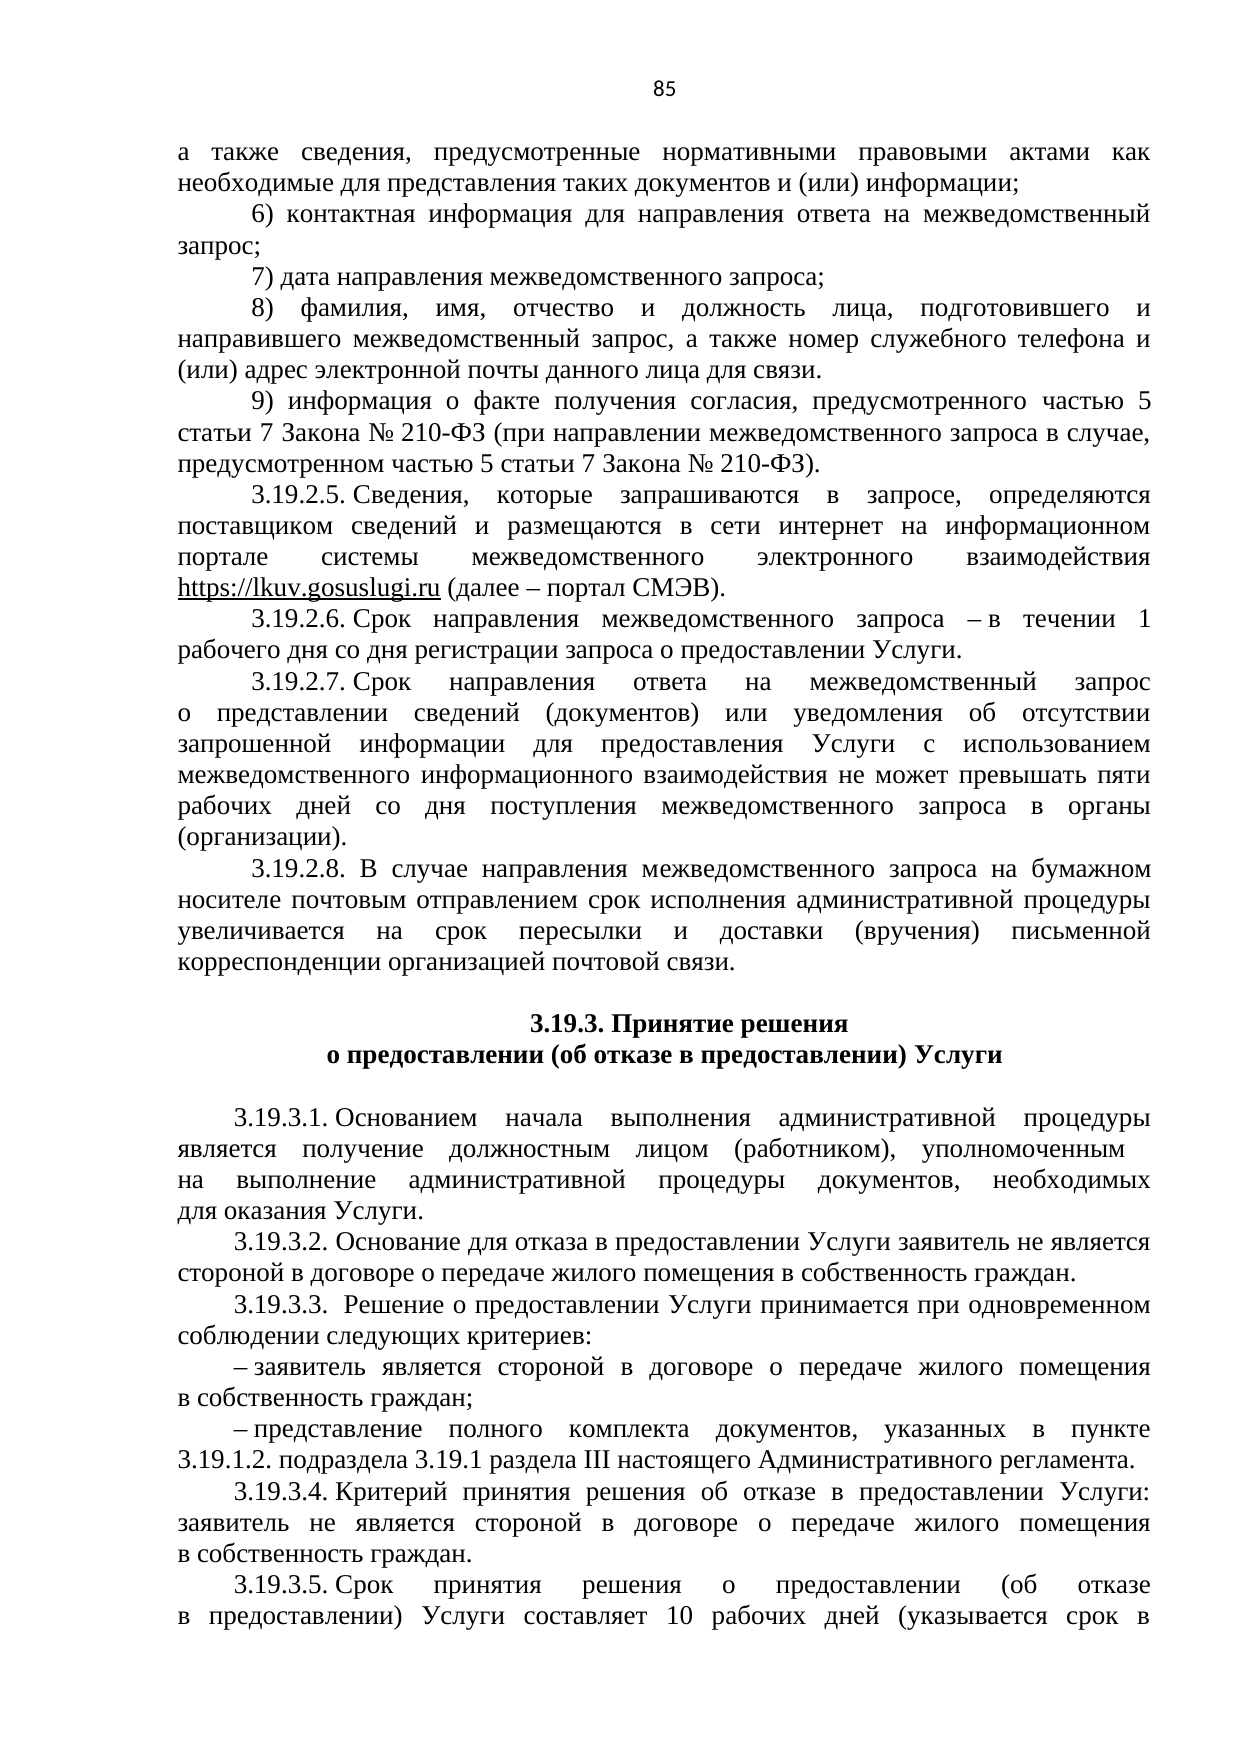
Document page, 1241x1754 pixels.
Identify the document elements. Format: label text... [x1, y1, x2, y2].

text 3.19.2.5. Сведения, которые запрашиваются в запросе, определяются поставщиком сведений и размещаются в сети интернет на информационном портале системы межведомственного электронного взаимодействия https://lkuv.gosuslugi.ru (далее – портал СМЭВ). [177, 478, 1152, 602]
text 3.19.2.6. Срок направления межведомственного запроса – в течении 1 рабочего дня со дня регистрации запроса о предоставлении Услуги. [177, 602, 1152, 665]
text 8) фамилия, имя, отчество и должность лица, подготовившего и направившего межведомственный запрос, а также номер служебного телефона и (или) адрес электронной почты данного лица для связи. [177, 291, 1152, 384]
text 9) информация о факте получения согласия, предусмотренного частью 5 статьи 7 Закона № 210-ФЗ (при направлении межведомственного запроса в случае, предусмотренном частью 5 статьи 7 Закона № 210-ФЗ). [177, 384, 1152, 478]
text 3.19.3.1. Основанием начала выполнения административной процедуры является получение должностным лицом (работником), уполномоченным на выполнение административной процедуры документов, необходимых для оказания Услуги. [177, 1101, 1152, 1225]
text 3.19.3. Принятие решения о предоставлении (об отказе в предоставлении) Услуги [177, 1007, 1152, 1070]
text 6) контактная информация для направления ответа на межведомственный запрос; [177, 198, 1152, 260]
text – представление полного комплекта документов, указанных в пункте 3.19.1.2. подраздела 3.19.1 раздела III настоящего Административного регламента. [177, 1412, 1152, 1474]
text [177, 1568, 1152, 1630]
text 3.19.3.4. Критерий принятия решения об отказе в предоставлении Услуги: заявитель не является стороной в договоре о передаче жилого помещения в собственность граждан. [177, 1474, 1152, 1568]
text 3.19.2.7. Срок направления ответа на межведомственный запрос о представлении сведений (документов) или уведомления об отсутствии запрошенной информации для предоставления Услуги с использованием межведомственного информационного взаимодействия не может превышать пяти рабочих дней со дня поступления межведомственного запроса в органы (организации). [177, 665, 1152, 852]
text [177, 135, 1152, 198]
text 7) дата направления межведомственного запроса; [177, 260, 1152, 291]
text – заявитель является стороной в договоре о передаче жилого помещения в собственность граждан; [177, 1350, 1152, 1412]
text 3.19.2.8. В случае направления межведомственного запроса на бумажном носителе почтовым отправлением срок исполнения административной процедуры увеличивается на срок пересылки и доставки (вручения) письменной корреспонденции организацией почтовой связи. [177, 852, 1152, 976]
text 3.19.3.3. Решение о предоставлении Услуги принимается при одновременном соблюдении следующих критериев: [177, 1288, 1152, 1350]
text 3.19.3.2. Основание для отказа в предоставлении Услуги заявитель не является стороной в договоре о передаче жилого помещения в собственность граждан. [177, 1225, 1152, 1288]
